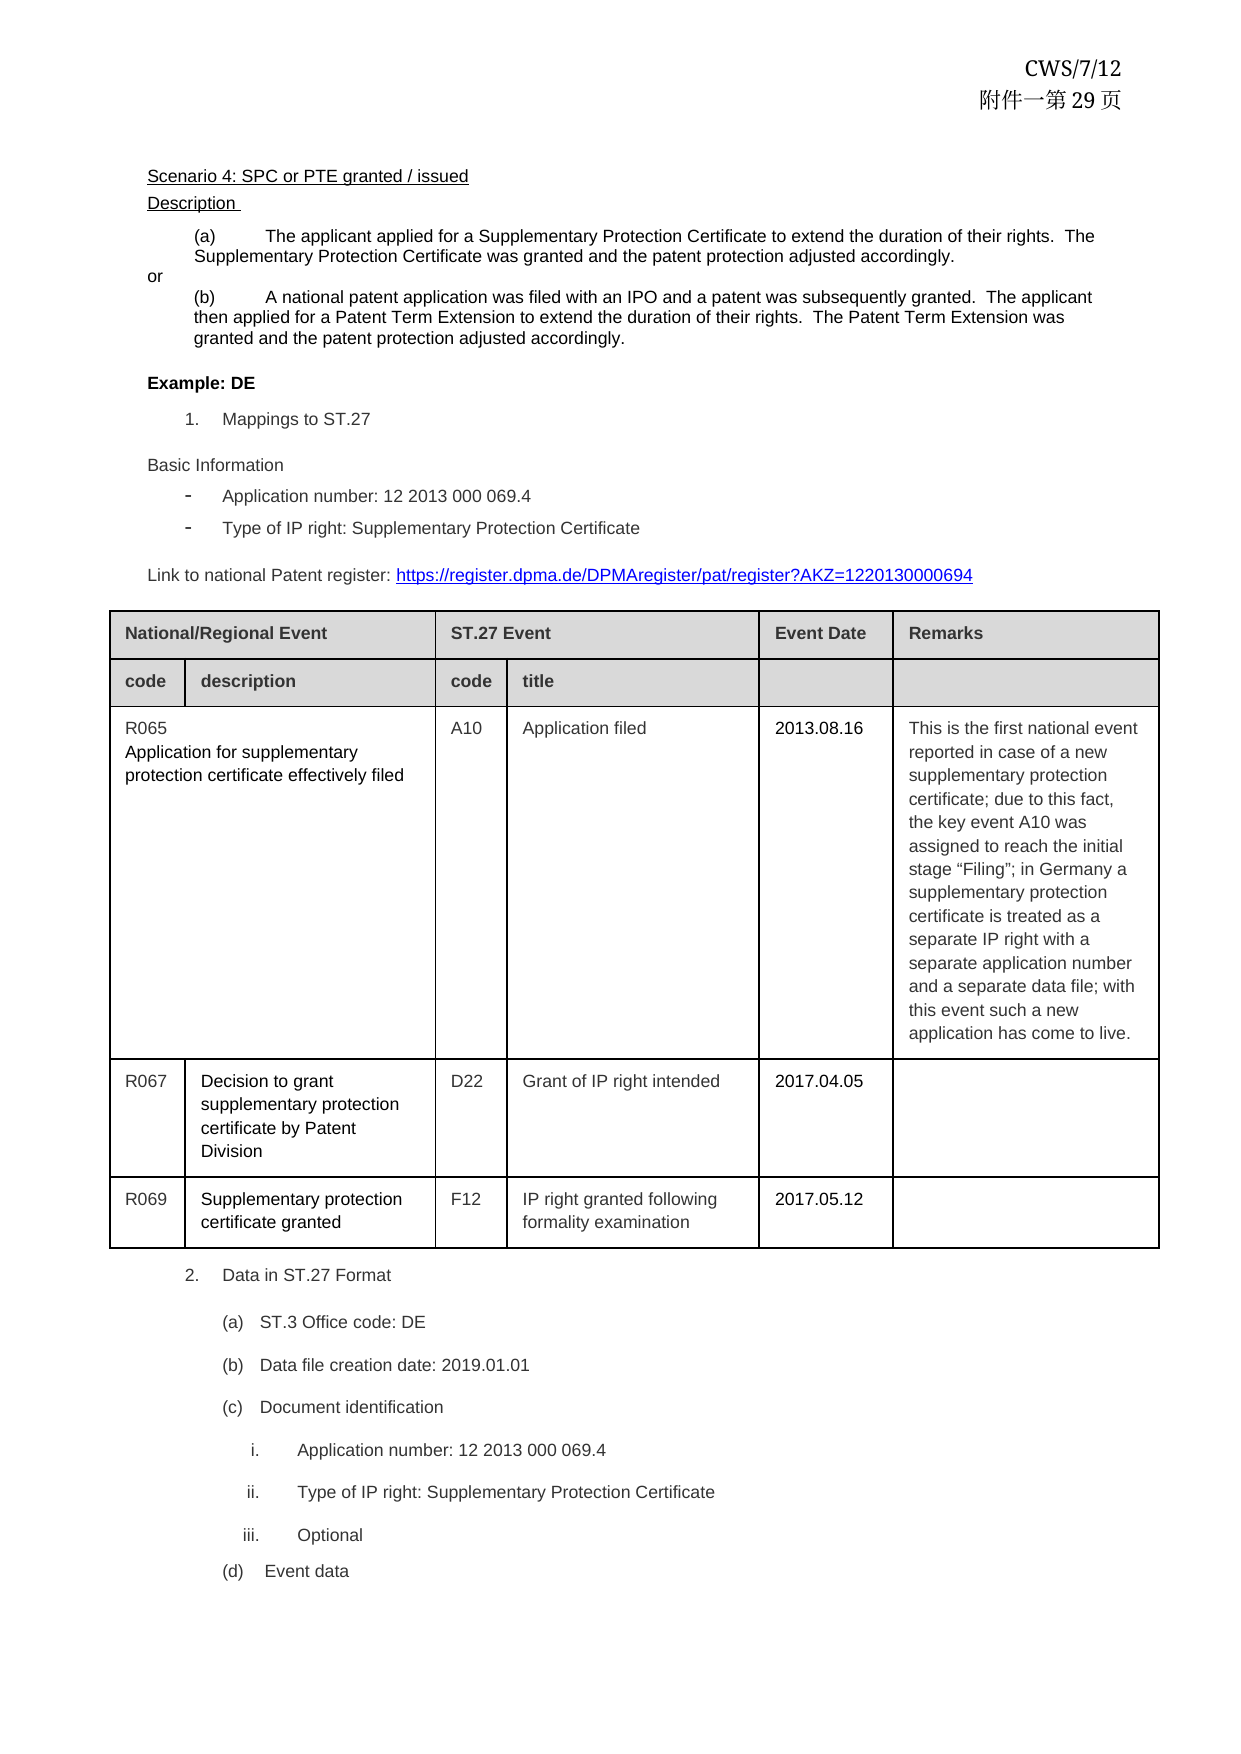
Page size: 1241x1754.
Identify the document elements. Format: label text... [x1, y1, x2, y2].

table_cell title [508, 660, 758, 706]
list Data in ST.27 Format [184, 1264, 1122, 1285]
list Application number: 12 2013 000 069.4 [259, 1417, 1122, 1460]
table_cell A10 [436, 707, 506, 1058]
list ST.3 Office code: DE [222, 1307, 1122, 1332]
table_cell [760, 660, 892, 706]
table_cell This is the first national event reported in case of a new supplementary protection certificate; due to this fact, the key event A10 was assigned to reach the initial stage “Filing”; in Germany a supplementary protection certificate is treated as a separate IP right with a separate application number and a separate data file; with this event such a new application has come to live. [894, 707, 1158, 1058]
list Type of IP right: Supplementary Protection Certificate [184, 517, 1122, 539]
list Event data [222, 1561, 1122, 1581]
table_cell [894, 660, 1158, 706]
table_header Remarks [894, 612, 1158, 658]
text or [147, 266, 1122, 287]
list Mappings to ST.27 [184, 409, 1122, 429]
table_cell R065 Application for supplementary protection certificate effectively filed [111, 707, 435, 1058]
text Description [147, 192, 1122, 213]
list Data file creation date: 2019.01.01 [222, 1332, 1122, 1375]
list Document identification [222, 1375, 1122, 1417]
table_cell [894, 1178, 1158, 1247]
table_cell R069 [111, 1178, 184, 1247]
table_cell F12 [436, 1178, 506, 1247]
table_cell [894, 1060, 1158, 1176]
table_cell 2017.05.12 [760, 1178, 892, 1247]
table_cell description [186, 660, 435, 706]
list Type of IP right: Supplementary Protection Certificate [259, 1460, 1122, 1502]
subtitle Example: DE [147, 373, 1122, 393]
table_header ST.27 Event [436, 612, 758, 658]
subtitle Scenario 4: SPC or PTE granted / issued [147, 166, 1122, 186]
text Basic Information [147, 455, 1122, 476]
table_header National/Regional Event [111, 612, 435, 658]
list Optional [259, 1502, 1122, 1545]
list Application number: 12 2013 000 069.4 [184, 486, 1122, 507]
table_cell IP right granted following formality examination [508, 1178, 758, 1247]
table_cell code [436, 660, 506, 706]
table_cell D22 [436, 1060, 506, 1176]
table_cell code [111, 660, 184, 706]
list The applicant applied for a Supplementary Protection Certificate to extend the duration of their rights. The Supplementary Protection Certificate was granted and the patent protection adjusted accordingly. [194, 225, 1122, 266]
list A national patent application was filed with an IPO and a patent was subsequently granted. The applicant then applied for a Patent Term Extension to extend the duration of their rights. The Patent Term Extension was granted and the patent protection adjusted accordingly. [193, 287, 1122, 348]
table_cell R067 [111, 1060, 184, 1176]
table_cell Supplementary protection certificate granted [186, 1178, 435, 1247]
table_cell 2017.04.05 [760, 1060, 892, 1176]
table_header Event Date [760, 612, 892, 658]
table_cell Grant of IP right intended [508, 1060, 758, 1176]
table_cell Decision to grant supplementary protection certificate by Patent Division [186, 1060, 435, 1176]
table_cell Application filed [508, 707, 758, 1058]
table_cell 2013.08.16 [760, 707, 892, 1058]
text Link to national Patent register: https://register.dpma.de/DPMAregister/pat/register?AKZ=1220130000694 [147, 565, 1122, 585]
